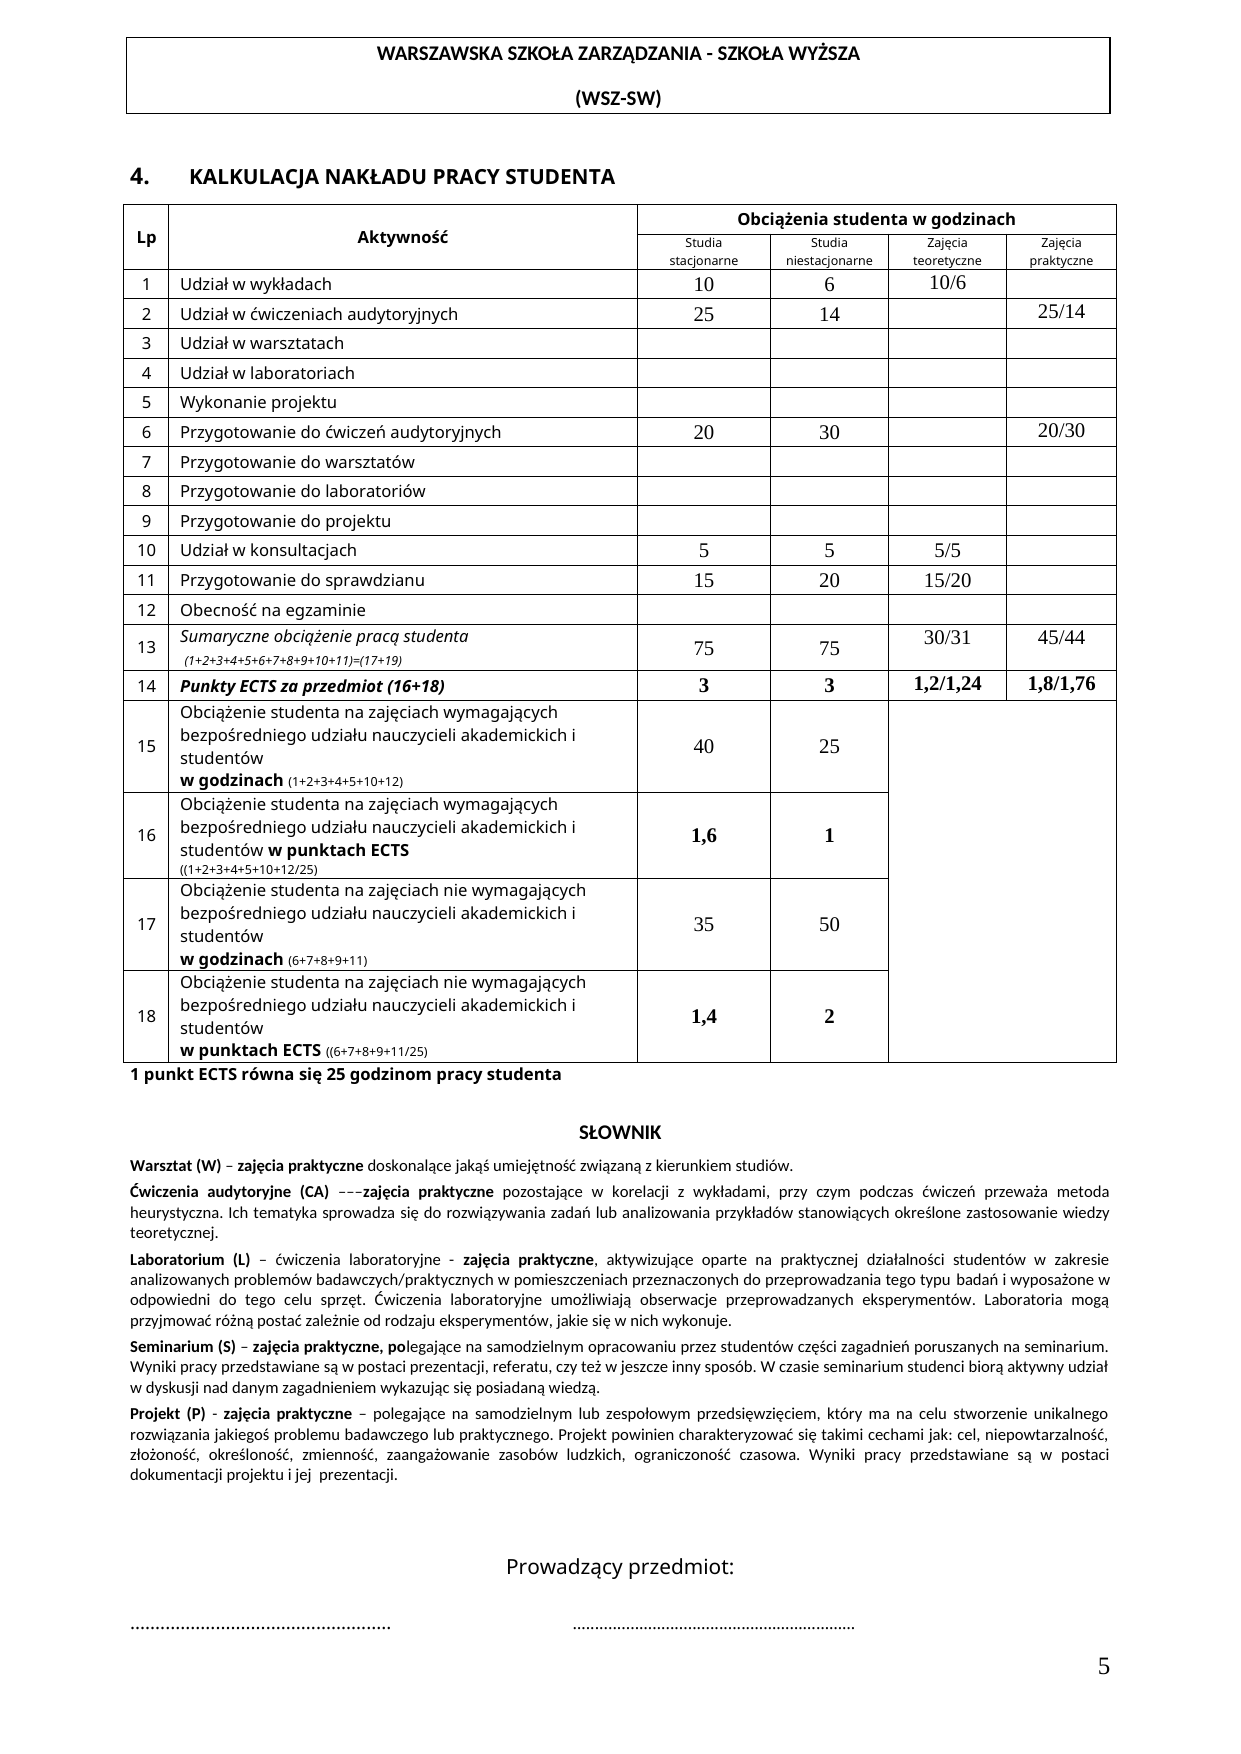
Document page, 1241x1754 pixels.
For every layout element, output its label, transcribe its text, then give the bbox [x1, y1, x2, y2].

table_cell Wykonanie projektu [169, 388, 637, 417]
table_cell 9 [124, 506, 168, 535]
table_cell 20 [771, 566, 888, 594]
table_cell 40 [638, 701, 770, 792]
table_cell Udział w laboratoriach [169, 359, 637, 387]
table_header Obciążenia studenta w godzinach [638, 205, 1116, 233]
table_cell 14 [124, 671, 168, 700]
table_cell 6 [124, 418, 168, 446]
table_cell Przygotowanie do ćwiczeń audytoryjnych [169, 418, 637, 446]
table_cell 5/5 [889, 536, 1006, 564]
table_cell 14 [771, 299, 888, 328]
table_cell Udział w ćwiczeniach audytoryjnych [169, 299, 637, 328]
table_cell 25 [638, 299, 770, 328]
table_cell Udział w konsultacjach [169, 536, 637, 564]
text Prowadzący przedmiot: [130, 1552, 1110, 1581]
table_cell 3 [638, 671, 770, 700]
table_cell [638, 388, 770, 417]
table_cell 8 [124, 477, 168, 505]
table_cell Udział w warsztatach [169, 329, 637, 357]
table_cell 50 [771, 879, 888, 970]
table_cell 1 [124, 270, 168, 298]
table_cell [638, 477, 770, 505]
text Warsztat (W) – zajęcia praktyczne doskonalące jakąś umiejętność związaną z kierunkiem studiów. [130, 1155, 1110, 1175]
table_cell 30 [771, 418, 888, 446]
table_cell 1 [771, 793, 888, 878]
table_cell 11 [124, 566, 168, 594]
table_cell [1007, 536, 1116, 564]
table_cell [889, 299, 1006, 328]
table_cell Studia niestacjonarne [771, 235, 888, 269]
table_cell 17 [124, 879, 168, 970]
table_cell 13 [124, 625, 168, 670]
table_cell [889, 418, 1006, 446]
table_cell Przygotowanie do sprawdzianu [169, 566, 637, 594]
table_cell 10/6 [889, 270, 1006, 298]
table_cell Obciążenie studenta na zajęciach nie wymagających bezpośredniego udziału nauczycieli akademickich i studentów w punktach ECTS ((6+7+8+9+11/25) [169, 971, 637, 1062]
table_cell 30/31 [889, 625, 1006, 670]
table_cell [1007, 566, 1116, 594]
table_cell [889, 595, 1006, 624]
table_cell Obecność na egzaminie [169, 595, 637, 624]
table_cell [889, 447, 1006, 476]
table_cell 35 [638, 879, 770, 970]
table_cell Przygotowanie do warsztatów [169, 447, 637, 476]
table_cell [771, 595, 888, 624]
text Ćwiczenia audytoryjne (CA) –––zajęcia praktyczne pozostające w korelacji z wykładami, przy czym podczas ćwiczeń przeważa metoda heurystyczna. Ich tematyka sprowadza się do rozwiązywania zadań lub analizowania przykładów stanowiących określone zastosowanie wiedzy teoretycznej. [130, 1182, 1110, 1243]
table_cell [1007, 270, 1116, 298]
table_cell 3 [771, 671, 888, 700]
table_cell 45/44 [1007, 625, 1116, 670]
table_cell 25/14 [1007, 299, 1116, 328]
table_cell [1007, 329, 1116, 357]
table_cell Sumaryczne obciążenie pracą studenta (1+2+3+4+5+6+7+8+9+10+11)=(17+19) [169, 625, 637, 670]
table_cell 18 [124, 971, 168, 1062]
table_cell 1,6 [638, 793, 770, 878]
table_cell 15 [638, 566, 770, 594]
text 1 punkt ECTS równa się 25 godzinom pracy studenta [130, 1063, 1110, 1085]
table_cell 1,4 [638, 971, 770, 1062]
table_cell [771, 447, 888, 476]
table_cell 1,2/1,24 [889, 671, 1006, 700]
table_cell 7 [124, 447, 168, 476]
table_cell [771, 388, 888, 417]
table_cell [1007, 359, 1116, 387]
table_cell [889, 359, 1006, 387]
table_cell [638, 329, 770, 357]
text 4. KALKULACJA NAKŁADU PRACY STUDENTA [130, 160, 1110, 191]
table_cell 16 [124, 793, 168, 878]
table_cell 2 [771, 971, 888, 1062]
table_cell 20 [638, 418, 770, 446]
table_cell [1007, 506, 1116, 535]
table_cell Zajęcia teoretyczne [889, 235, 1006, 269]
table_cell 12 [124, 595, 168, 624]
text Projekt (P) - zajęcia praktyczne – polegające na samodzielnym lub zespołowym przedsięwzięciem, który ma na celu stworzenie unikalnego rozwiązania jakiegoś problemu badawczego lub praktycznego. Projekt powinien charakteryzować się takimi cechami jak: cel, niepowtarzalność, złożoność, określoność, zmienność, zaangażowanie zasobów ludzkich, ograniczoność czasowa. Wyniki pracy przedstawiane są w postaci dokumentacji projektu i jej prezentacji. [130, 1403, 1110, 1485]
table_cell [638, 595, 770, 624]
text Laboratorium (L) – ćwiczenia laboratoryjne - zajęcia praktyczne, aktywizujące oparte na praktycznej działalności studentów w zakresie analizowanych problemów badawczych/praktycznych w pomieszczeniach przeznaczonych do przeprowadzania tego typu badań i wyposażone w odpowiedni do tego celu sprzęt. Ćwiczenia laboratoryjne umożliwiają obserwacje przeprowadzanych eksperymentów. Laboratoria mogą przyjmować różną postać zależnie od rodzaju eksperymentów, jakie się w nich wykonuje. [130, 1249, 1110, 1330]
table_cell [889, 388, 1006, 417]
table_cell [1007, 477, 1116, 505]
table_cell [771, 506, 888, 535]
table_cell 5 [771, 536, 888, 564]
table_cell Punkty ECTS za przedmiot (16+18) [169, 671, 637, 700]
text Seminarium (S) – zajęcia praktyczne, polegające na samodzielnym opracowaniu przez studentów części zagadnień poruszanych na seminarium. Wyniki pracy przedstawiane są w postaci prezentacji, referatu, czy też w jeszcze inny sposób. W czasie seminarium studenci biorą aktywny udział w dyskusji nad danym zagadnieniem wykazując się posiadaną wiedzą. [130, 1336, 1110, 1397]
table_cell 5 [638, 536, 770, 564]
text .................................................... …............……...................…………………… [130, 1609, 1110, 1634]
table_cell 3 [124, 329, 168, 357]
table_cell [889, 329, 1006, 357]
table_cell Udział w wykładach [169, 270, 637, 298]
table_cell 6 [771, 270, 888, 298]
table_cell Przygotowanie do projektu [169, 506, 637, 535]
table_cell 15/20 [889, 566, 1006, 594]
table_cell 4 [124, 359, 168, 387]
table_cell Obciążenie studenta na zajęciach wymagających bezpośredniego udziału nauczycieli akademickich i studentów w punktach ECTS ((1+2+3+4+5+10+12/25) [169, 793, 637, 878]
table_cell [1007, 595, 1116, 624]
table_cell [1007, 388, 1116, 417]
table_cell 1,8/1,76 [1007, 671, 1116, 700]
table_cell [771, 329, 888, 357]
table_cell [771, 359, 888, 387]
table_cell 15 [124, 701, 168, 792]
table_cell 25 [771, 701, 888, 792]
table_cell [771, 477, 888, 505]
table_cell [889, 506, 1006, 535]
table_cell 5 [124, 388, 168, 417]
table_cell [638, 506, 770, 535]
table_cell [638, 447, 770, 476]
table_cell [638, 359, 770, 387]
text SŁOWNIK [130, 1119, 1110, 1145]
table_cell Obciążenie studenta na zajęciach nie wymagających bezpośredniego udziału nauczycieli akademickich i studentów w godzinach (6+7+8+9+11) [169, 879, 637, 970]
table_cell 10 [638, 270, 770, 298]
table_cell Zajęcia praktyczne [1007, 235, 1116, 269]
table_cell 2 [124, 299, 168, 328]
table_header Lp [124, 205, 168, 269]
table_cell [889, 477, 1006, 505]
table_cell 20/30 [1007, 418, 1116, 446]
table_cell Studia stacjonarne [638, 235, 770, 269]
table_cell 10 [124, 536, 168, 564]
table_cell Obciążenie studenta na zajęciach wymagających bezpośredniego udziału nauczycieli akademickich i studentów w godzinach (1+2+3+4+5+10+12) [169, 701, 637, 792]
table_cell 75 [638, 625, 770, 670]
table_cell 75 [771, 625, 888, 670]
table_cell Przygotowanie do laboratoriów [169, 477, 637, 505]
table_header Aktywność [169, 205, 637, 269]
table_cell [1007, 447, 1116, 476]
table_cell [889, 701, 1116, 1062]
